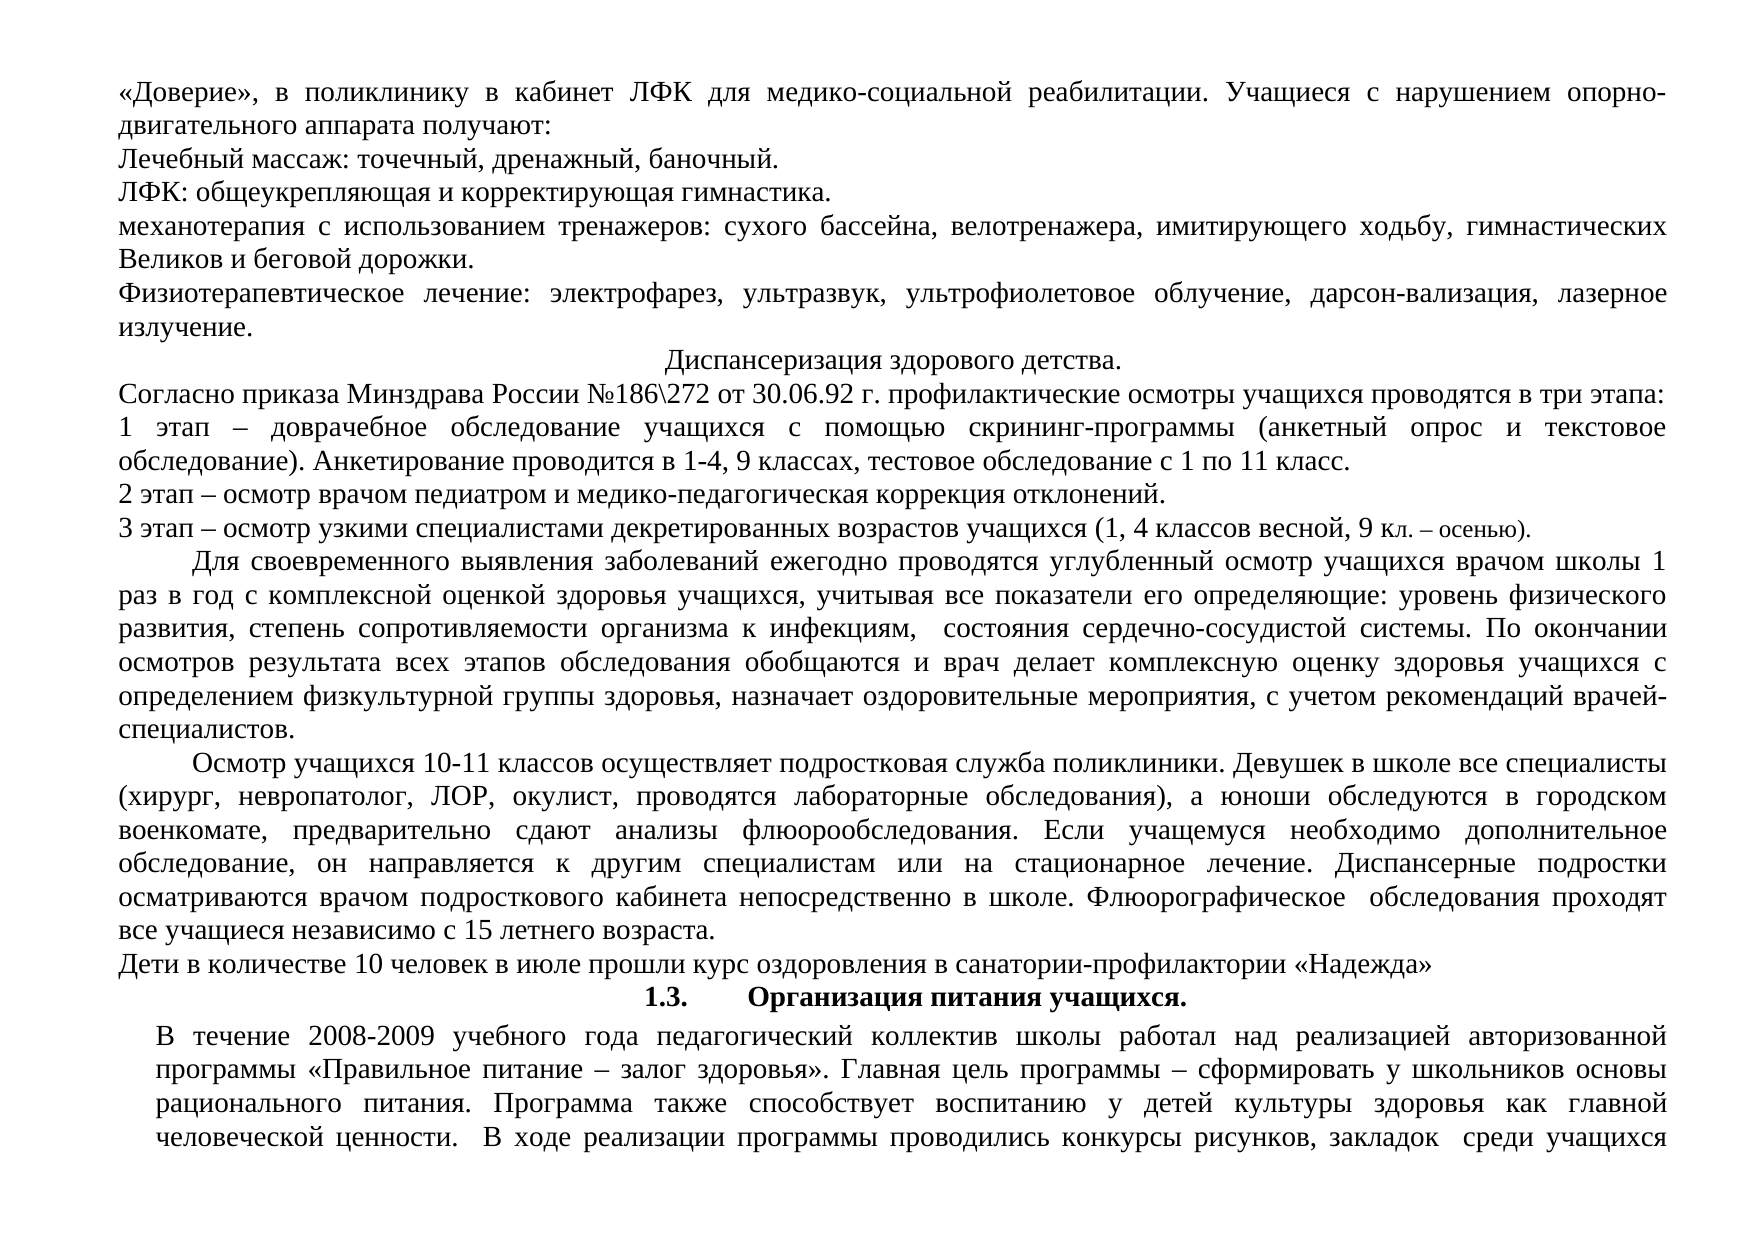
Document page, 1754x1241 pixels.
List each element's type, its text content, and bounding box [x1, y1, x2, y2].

text механотерапия с использованием тренажеров: сухого бассейна, велотренажера, имитирующего ходьбу, гимнастических Великов и беговой дорожки. [118, 208, 1668, 275]
text ЛФК: общеукрепляющая и корректирующая гимнастика. [118, 174, 1668, 208]
text 1 этап – доврачебное обследование учащихся с помощью скрининг-программы (анкетный опрос и текстовое обследование). Анкетирование проводится в 1-4, 9 классах, тестовое обследование с 1 по 11 класс. [118, 409, 1668, 476]
text Лечебный массаж: точечный, дренажный, баночный. [118, 141, 1668, 174]
text Диспансеризация здорового детства. [118, 342, 1668, 376]
text 2 этап – осмотр врачом педиатром и медико-педагогическая коррекция отклонений. [118, 476, 1668, 510]
list Организация питания учащихся. [162, 979, 1668, 1013]
text 3 этап – осмотр узкими специалистами декретированных возрастов учащихся (1, 4 классов весной, 9 кл. – осенью). [118, 510, 1668, 543]
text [118, 74, 1668, 141]
text Физиотерапевтическое лечение: электрофарез, ультразвук, ультрофиолетовое облучение, дарсон-вализация, лазерное излучение. [118, 275, 1668, 342]
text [155, 1018, 1668, 1152]
text Для своевременного выявления заболеваний ежегодно проводятся углубленный осмотр учащихся врачом школы 1 раз в год с комплексной оценкой здоровья учащихся, учитывая все показатели его определяющие: уровень физического развития, степень сопротивляемости организма к инфекциям, состояния сердечно-сосудистой системы. По окончании осмотров результата всех этапов обследования обобщаются и врач делает комплексную оценку здоровья учащихся с определением физкультурной группы здоровья, назначает оздоровительные мероприятия, с учетом рекомендаций врачей-специалистов. [118, 543, 1668, 745]
text Согласно приказа Минздрава России №186\272 от 30.06.92 г. профилактические осмотры учащихся проводятся в три этапа: [118, 376, 1668, 409]
text Осмотр учащихся 10-11 классов осуществляет подростковая служба поликлиники. Девушек в школе все специалисты (хирург, невропатолог, ЛОР, окулист, проводятся лабораторные обследования), а юноши обследуются в городском военкомате, предварительно сдают анализы флюорообследования. Если учащемуся необходимо дополнительное обследование, он направляется к другим специалистам или на стационарное лечение. Диспансерные подростки осматриваются врачом подросткового кабинета непосредственно в школе. Флюорографическое обследования проходят все учащиеся независимо с 15 летнего возраста. [118, 745, 1668, 946]
text Дети в количестве 10 человек в июле прошли курс оздоровления в санатории-профилактории «Надежда» [118, 946, 1668, 979]
